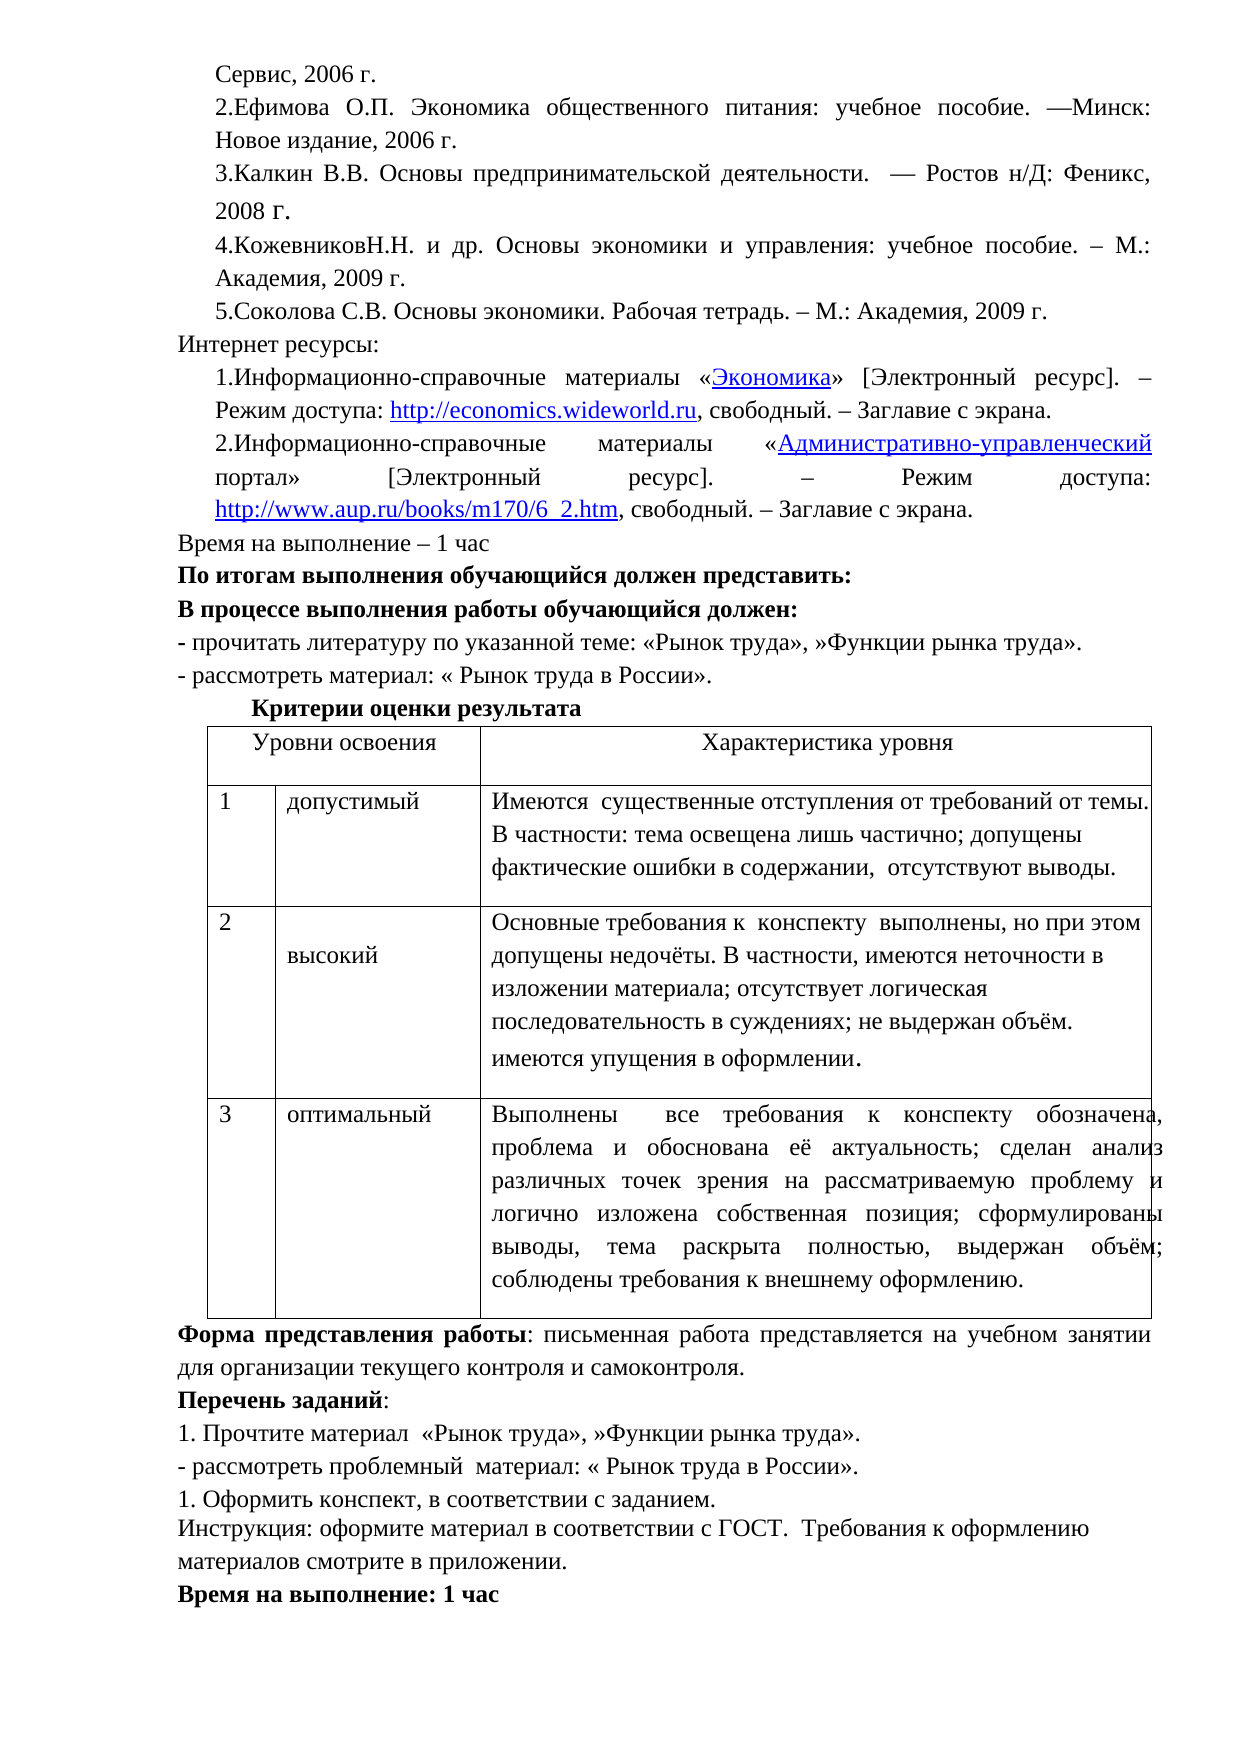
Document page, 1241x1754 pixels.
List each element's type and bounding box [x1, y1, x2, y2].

table_cell [177, 59, 1152, 1612]
